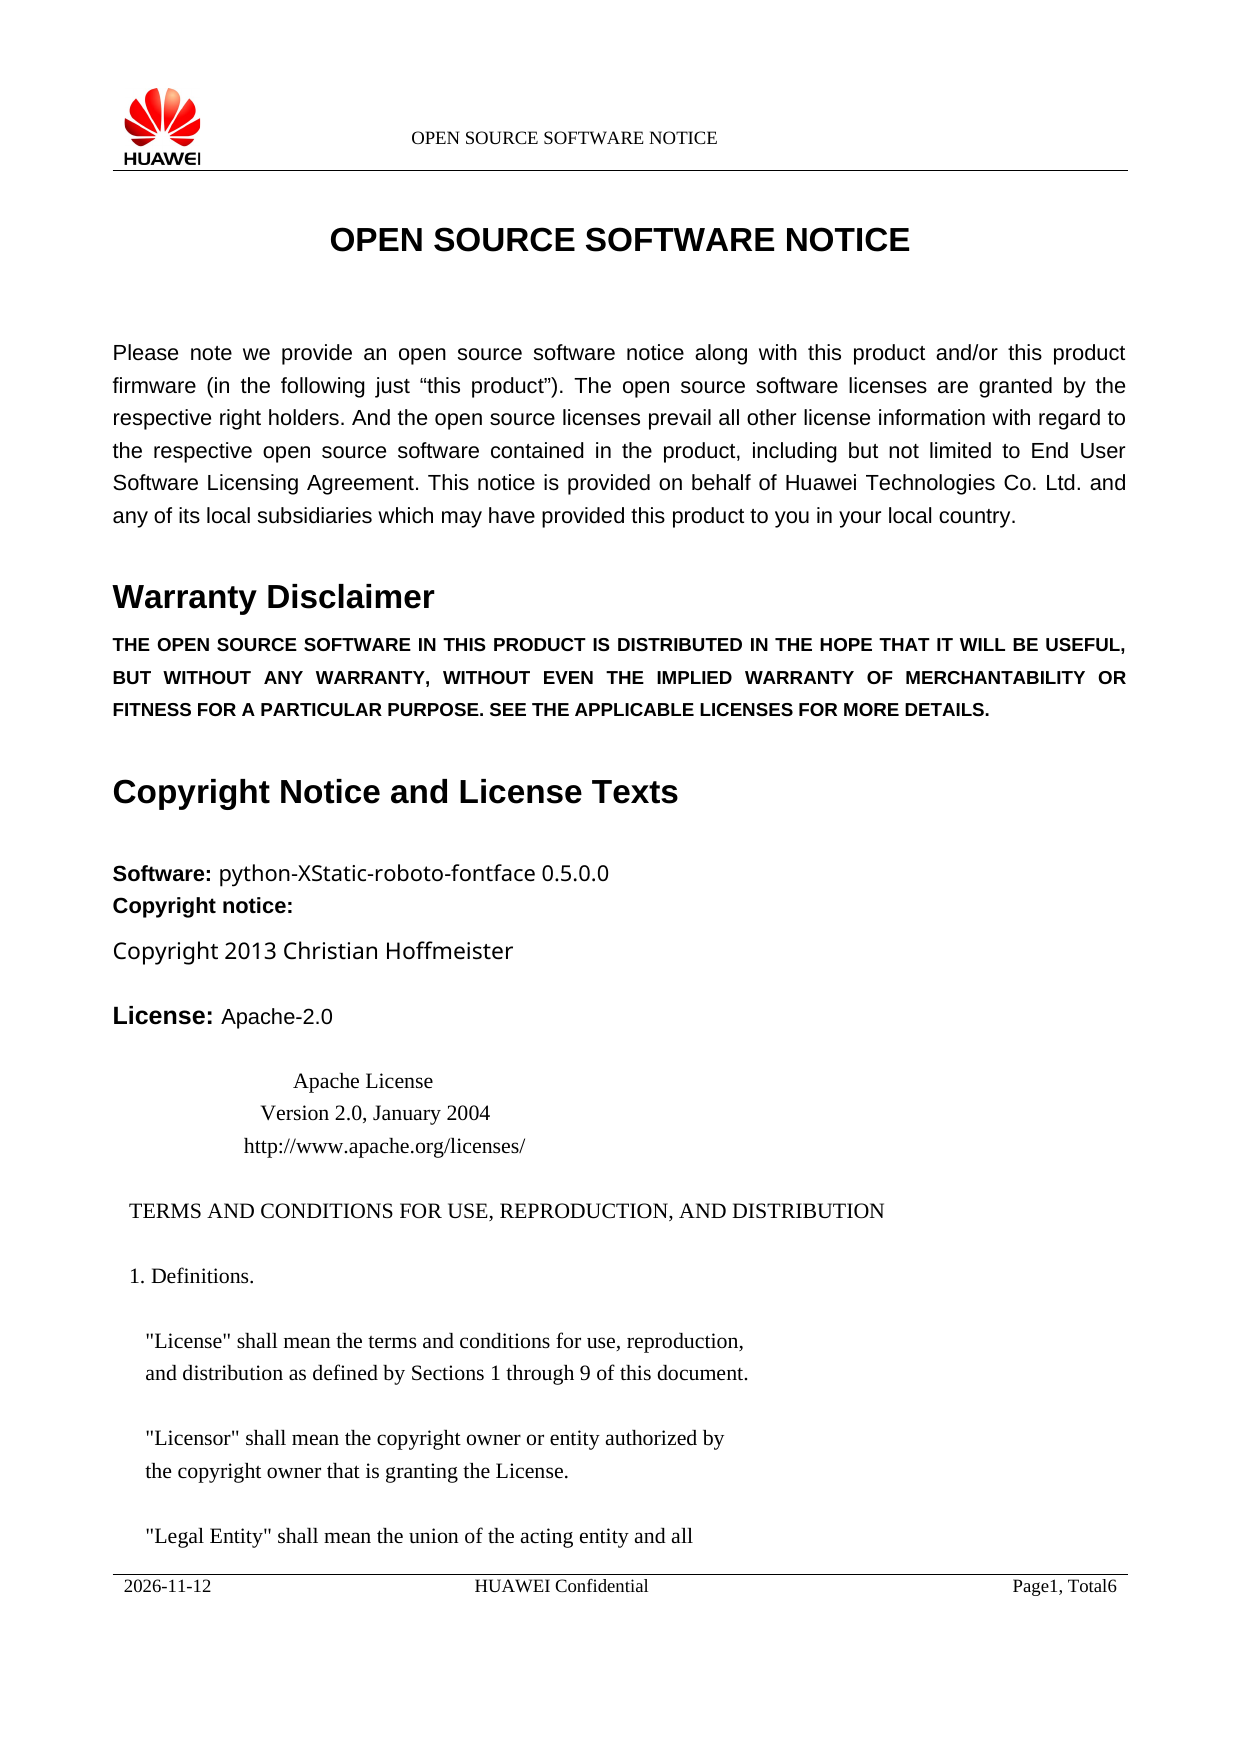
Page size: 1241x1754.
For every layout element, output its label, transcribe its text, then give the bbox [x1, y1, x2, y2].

text Warranty Disclaimer [112, 564, 1128, 629]
text OPEN SOURCE SOFTWARE NOTICE [112, 206, 1128, 271]
text License: Apache-2.0 [112, 999, 1128, 1031]
title Software: python-XStatic-roboto-fontface 0.5.0.0 [112, 856, 1128, 889]
text The open source software in this product is distributed in the hope that it will be useful, but WITHOUT ANY WARRANTY, without even the implied warranty of MERCHANTABILITY or FITNESS FOR A PARTICULAR PURPOSE. See the applicable licenses for more details. [112, 629, 1128, 726]
picture [124, 88, 201, 165]
text Copyright 2013 Christian Hoffmeister [112, 934, 1128, 999]
text Copyright Notice and License Texts [112, 759, 1128, 824]
text Please note we provide an open source software notice along with this product and/or this product firmware (in the following just “this product”). The open source software licenses are granted by the respective right holders. And the open source licenses prevail all other license information with regard to the respective open source software contained in the product, including but not limited to End User Software Licensing Agreement. This notice is provided on behalf of Huawei Technologies Co. Ltd. and any of its local subsidiaries which may have provided this product to you in your local country. [112, 336, 1128, 531]
text Copyright notice: [112, 889, 1128, 921]
